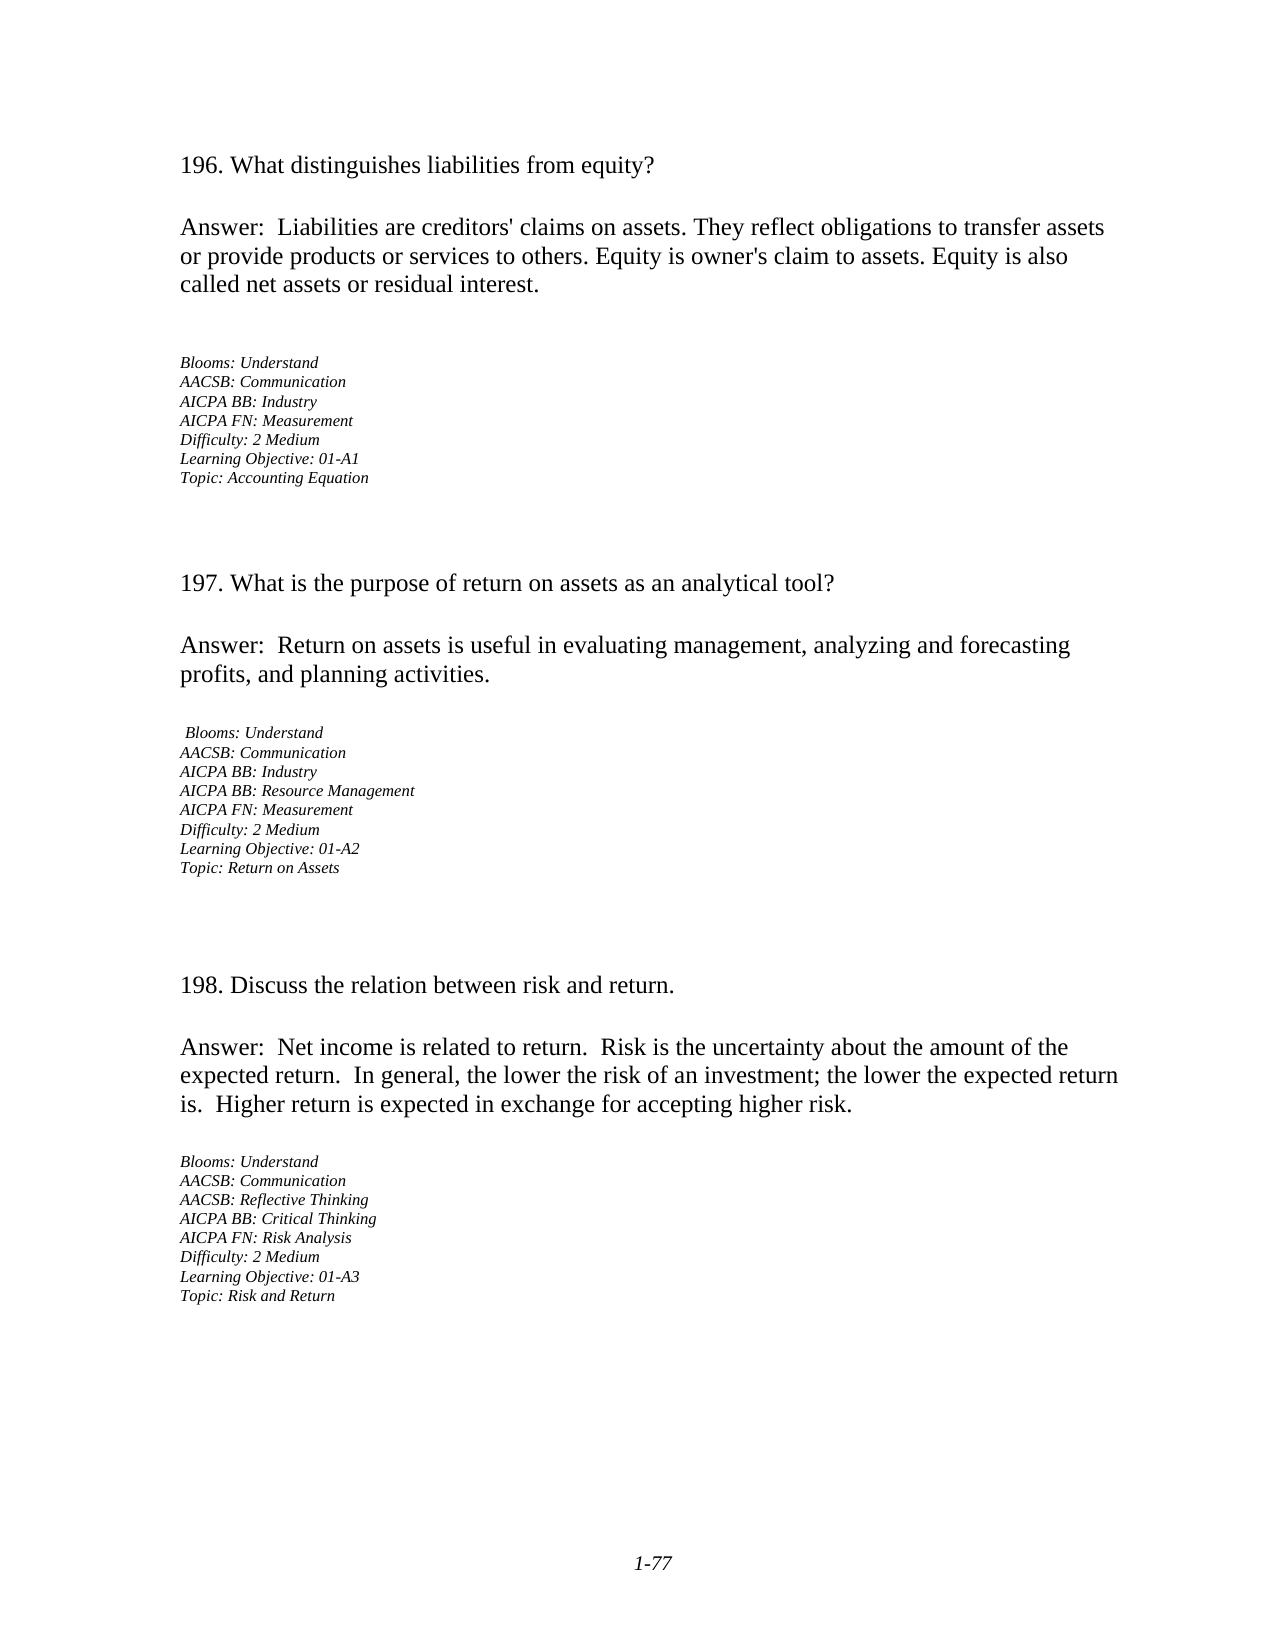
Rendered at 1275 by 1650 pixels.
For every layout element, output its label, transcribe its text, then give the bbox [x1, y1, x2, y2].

text Topic: Accounting Equation [180, 468, 1125, 487]
text Answer: Return on assets is useful in evaluating management, analyzing and forecasting profits, and planning activities. [180, 630, 1125, 688]
text 197. What is the purpose of return on assets as an analytical tool? [180, 568, 1125, 597]
text Blooms: Understand AACSB: Communication AICPA BB: Industry AICPA FN: Measurement Difficulty: 2 Medium Learning Objective: 01-A1 [180, 353, 1125, 468]
text Blooms: Understand AACSB: Communication [180, 721, 1125, 762]
text 198. Discuss the relation between risk and return. [180, 970, 1125, 999]
text Blooms: Understand [180, 1151, 1125, 1171]
text Answer: Liabilities are creditors' claims on assets. They reflect obligations to transfer assets or provide products or services to others. Equity is owner's claim to assets. Equity is also called net assets or residual interest. [180, 212, 1125, 298]
text Topic: Risk and Return [180, 1286, 1125, 1324]
text AICPA BB: Industry AICPA BB: Resource Management AICPA FN: Measurement Difficulty: 2 Medium Learning Objective: 01-A2 [180, 762, 1125, 858]
text AACSB: Communication AACSB: Reflective Thinking AICPA BB: Critical Thinking AICPA FN: Risk Analysis Difficulty: 2 Medium Learning Objective: 01-A3 [180, 1171, 1125, 1286]
text Topic: Return on Assets [180, 858, 1125, 896]
text 196. What distinguishes liabilities from equity? [180, 150, 1125, 179]
text Answer: Net income is related to return. Risk is the uncertainty about the amount of the expected return. In general, the lower the risk of an investment; the lower the expected return is. Higher return is expected in exchange for accepting higher risk. [180, 1032, 1125, 1118]
